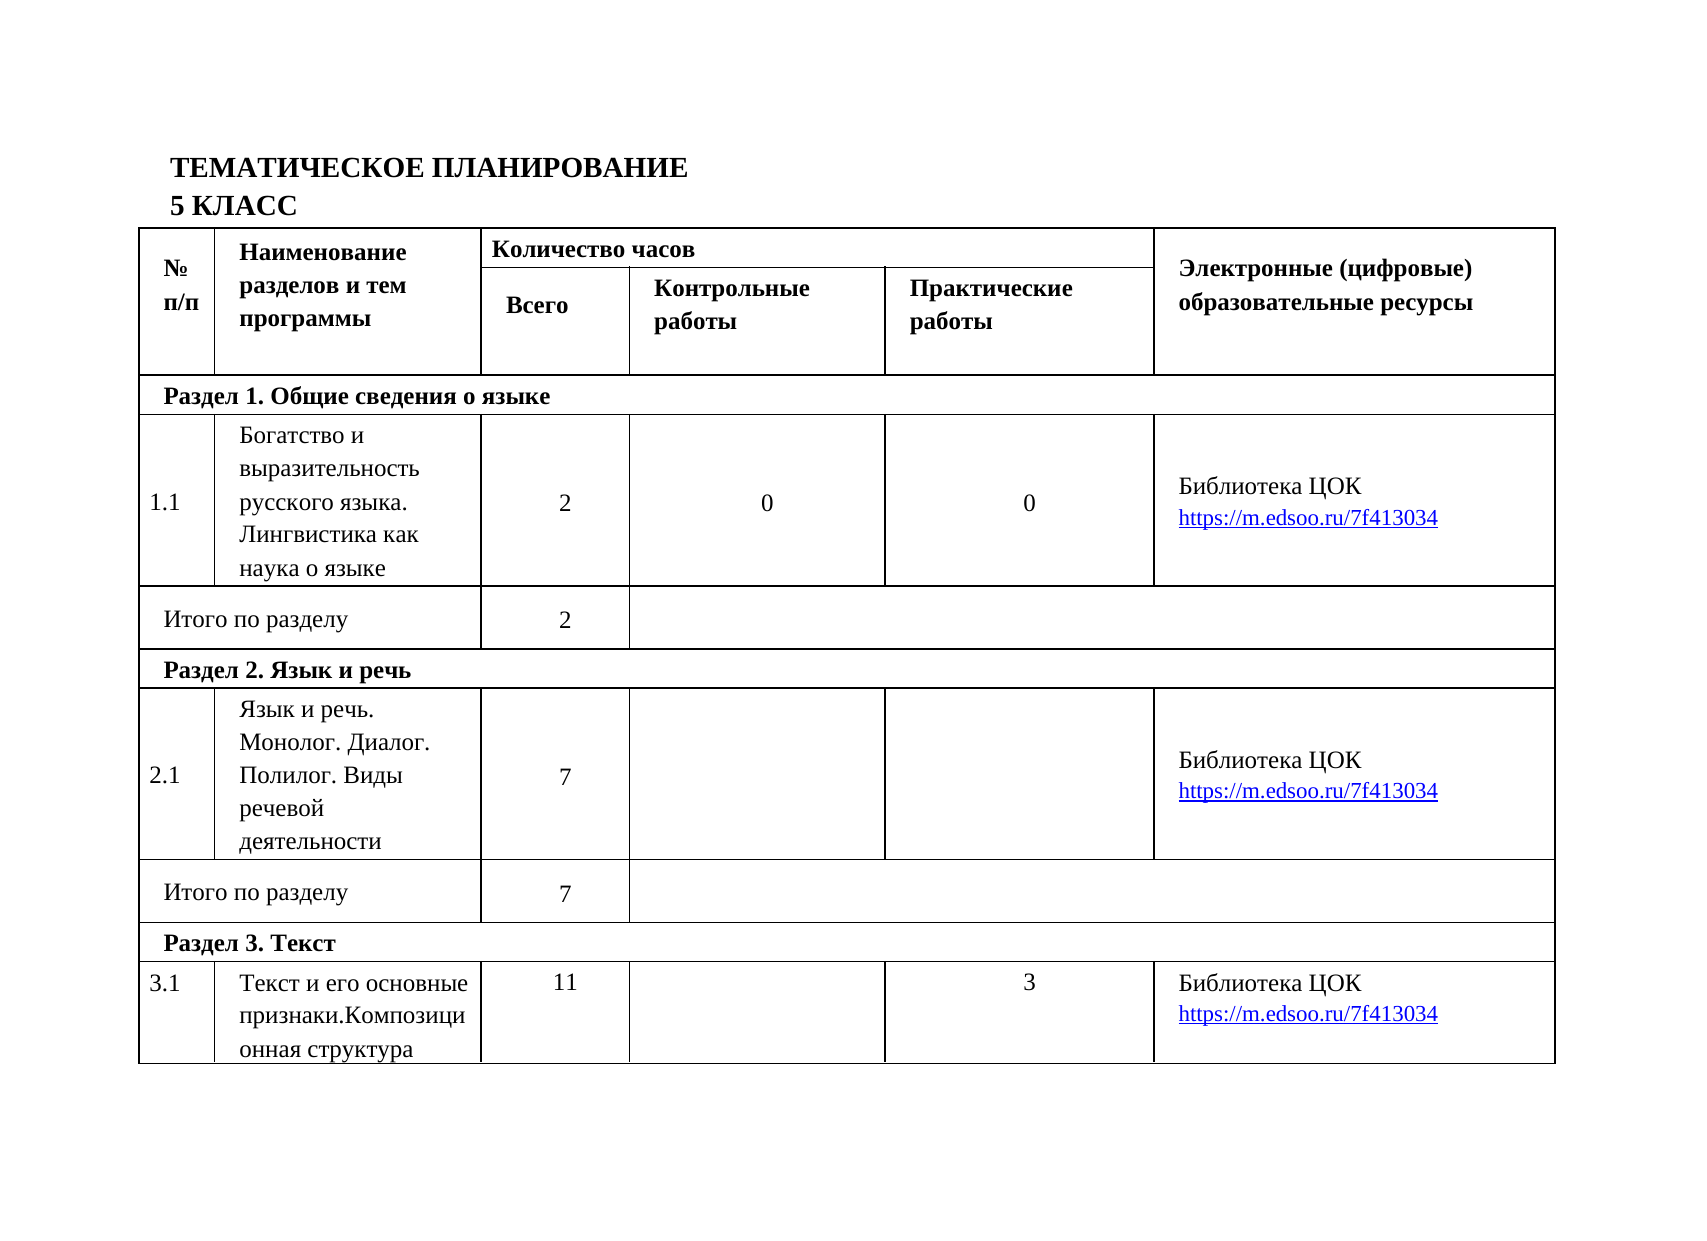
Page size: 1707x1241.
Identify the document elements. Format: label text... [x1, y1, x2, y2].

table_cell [215, 962, 480, 1062]
table_cell Раздел 3. Текст [140, 923, 1554, 961]
table_cell Практические работы [886, 268, 1153, 374]
table_cell 2 [482, 415, 629, 585]
table_cell 3.1 [140, 962, 214, 1062]
table_cell Библиотека ЦОК https://m.edsoo.ru/7f413034 [1155, 415, 1554, 585]
table_cell [630, 689, 884, 859]
table_cell 1.1 [140, 415, 214, 585]
table_cell Язык и речь. Монолог. Диалог. Полилог. Виды речевой деятельности [215, 689, 480, 859]
table_cell Раздел 2. Язык и речь [140, 650, 1554, 687]
table_cell 2 [482, 587, 629, 648]
table_cell Итого по разделу [140, 860, 480, 921]
table_header Электронные (цифровые) образовательные ресурсы [1155, 229, 1554, 374]
table_cell 3 [886, 962, 1153, 1062]
table_cell [886, 689, 1153, 859]
table_cell [630, 587, 1554, 648]
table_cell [1155, 962, 1554, 1062]
text 5 КЛАСС [162, 188, 1557, 222]
table_header № п/п [140, 229, 214, 374]
text ТЕМАТИЧЕСКОЕ ПЛАНИРОВАНИЕ [162, 150, 1557, 183]
table_cell 11 [482, 962, 629, 1062]
table_cell [630, 860, 1554, 921]
table_cell Библиотека ЦОК https://m.edsoo.ru/7f413034 [1155, 689, 1554, 859]
table_cell Всего [482, 268, 629, 374]
table_cell Контрольные работы [630, 268, 884, 374]
table_header Количество часов [482, 229, 1153, 266]
table_cell [630, 962, 884, 1062]
table_cell 0 [886, 415, 1153, 585]
table_cell 2.1 [140, 689, 214, 859]
table_cell 0 [630, 415, 884, 585]
table_cell Итого по разделу [140, 587, 480, 648]
table_cell 7 [482, 689, 629, 859]
table_header Наименование разделов и тем программы [215, 229, 480, 374]
table_cell Богатство и выразительность русского языка. Лингвистика как наука о языке [215, 415, 480, 585]
table_cell 7 [482, 860, 629, 921]
table_cell Раздел 1. Общие сведения о языке [140, 376, 1554, 414]
